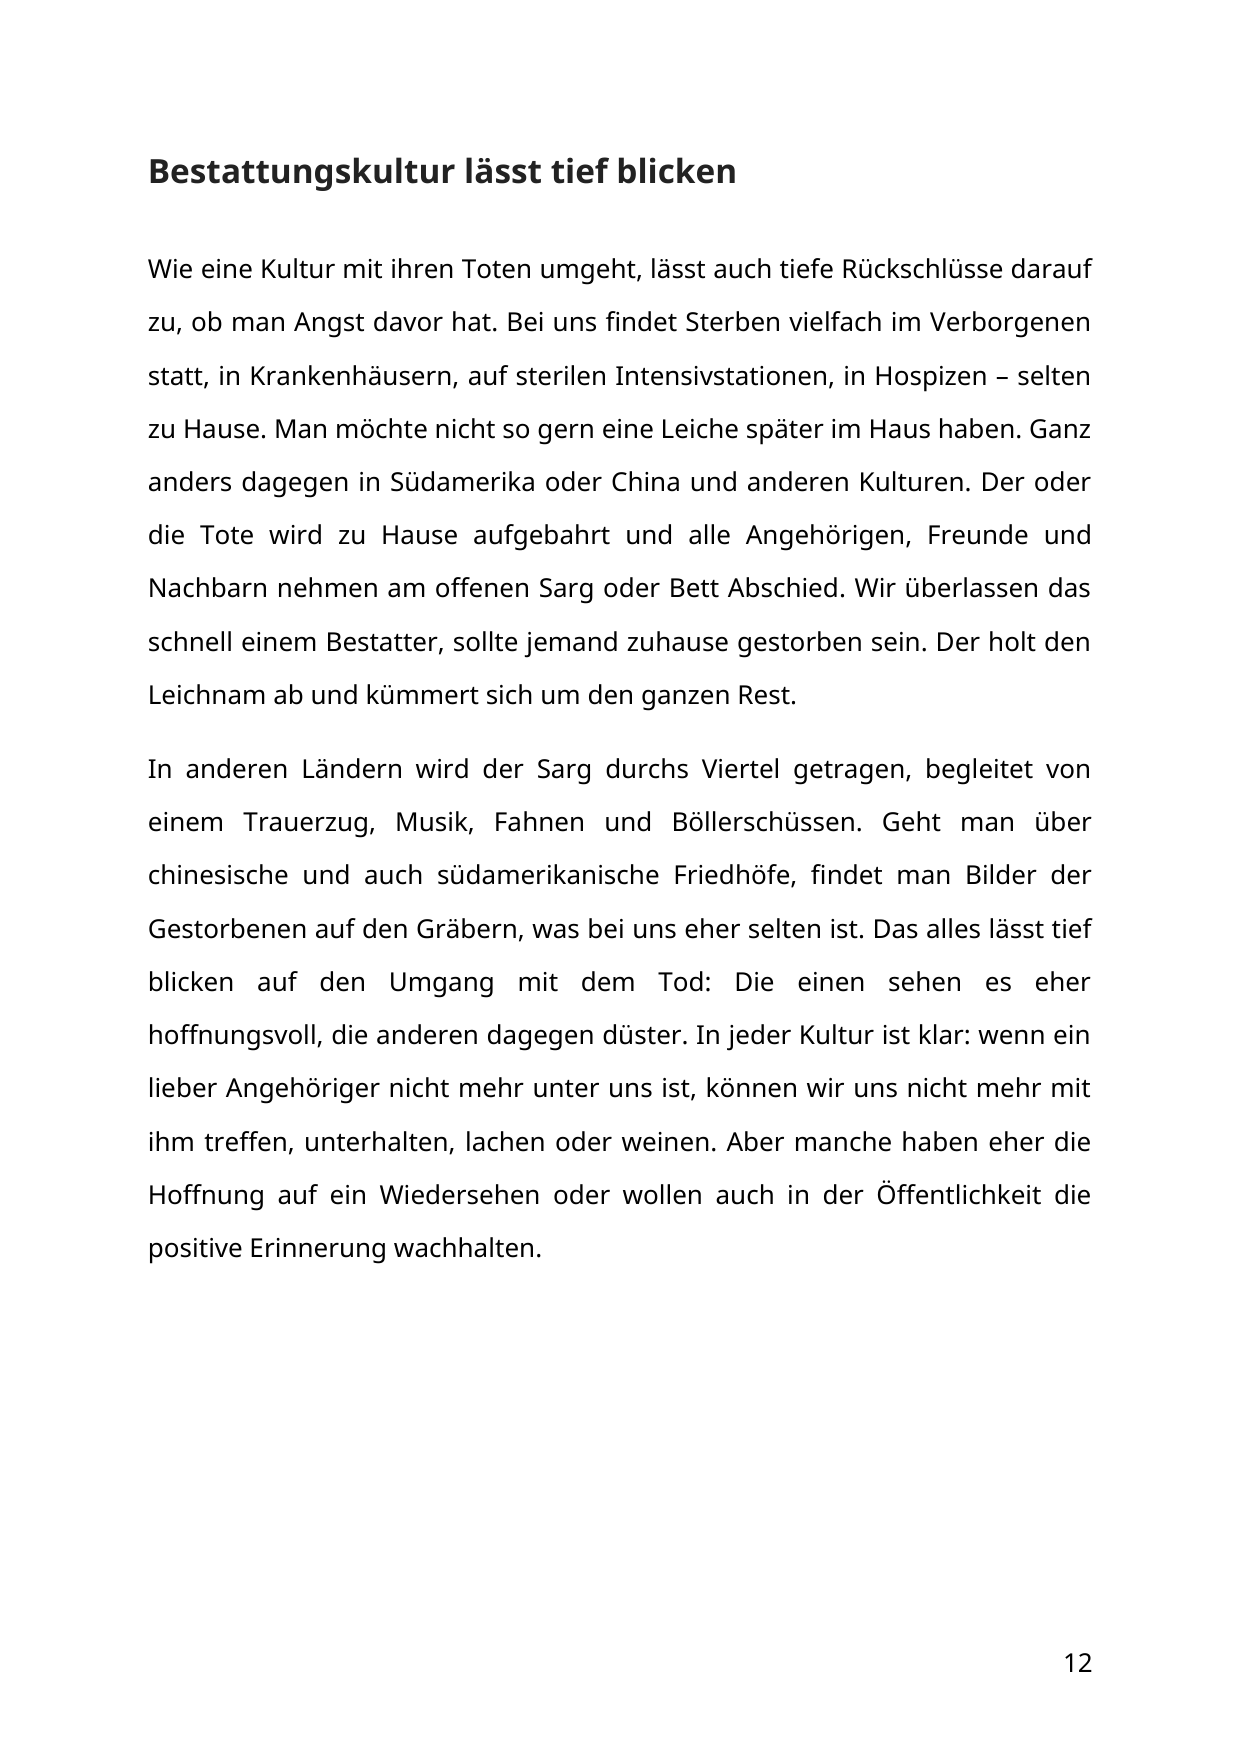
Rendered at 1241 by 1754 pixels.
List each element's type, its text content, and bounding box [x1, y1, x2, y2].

text In anderen Ländern wird der Sarg durchs Viertel getragen, begleitet von einem Trauerzug, Musik, Fahnen und Böllerschüssen. Geht man über chinesische und auch südamerikanische Friedhöfe, findet man Bilder der Gestorbenen auf den Gräbern, was bei uns eher selten ist. Das alles lässt tief blicken auf den Umgang mit dem Tod: Die einen sehen es eher hoffnungsvoll, die anderen dagegen düster. In jeder Kultur ist klar: wenn ein lieber Angehöriger nicht mehr unter uns ist, können wir uns nicht mehr mit ihm treffen, unterhalten, lachen oder weinen. Aber manche haben eher die Hoffnung auf ein Wiedersehen oder wollen auch in der Öffentlichkeit die positive Erinnerung wachhalten. [148, 751, 1093, 1265]
text Wie eine Kultur mit ihren Toten umgeht, lässt auch tiefe Rückschlüsse darauf zu, ob man Angst davor hat. Bei uns findet Sterben vielfach im Verborgenen statt, in Krankenhäusern, auf sterilen Intensivstationen, in Hospizen – selten zu Hause. Man möchte nicht so gern eine Leiche später im Haus haben. Ganz anders dagegen in Südamerika oder China und anderen Kulturen. Der oder die Tote wird zu Hause aufgebahrt und alle Angehörigen, Freunde und Nachbarn nehmen am offenen Sarg oder Bett Abschied. Wir überlassen das schnell einem Bestatter, sollte jemand zuhause gestorben sein. Der holt den Leichnam ab und kümmert sich um den ganzen Rest. [148, 251, 1093, 712]
subtitle Bestattungskultur lässt tief blicken [148, 148, 1093, 193]
